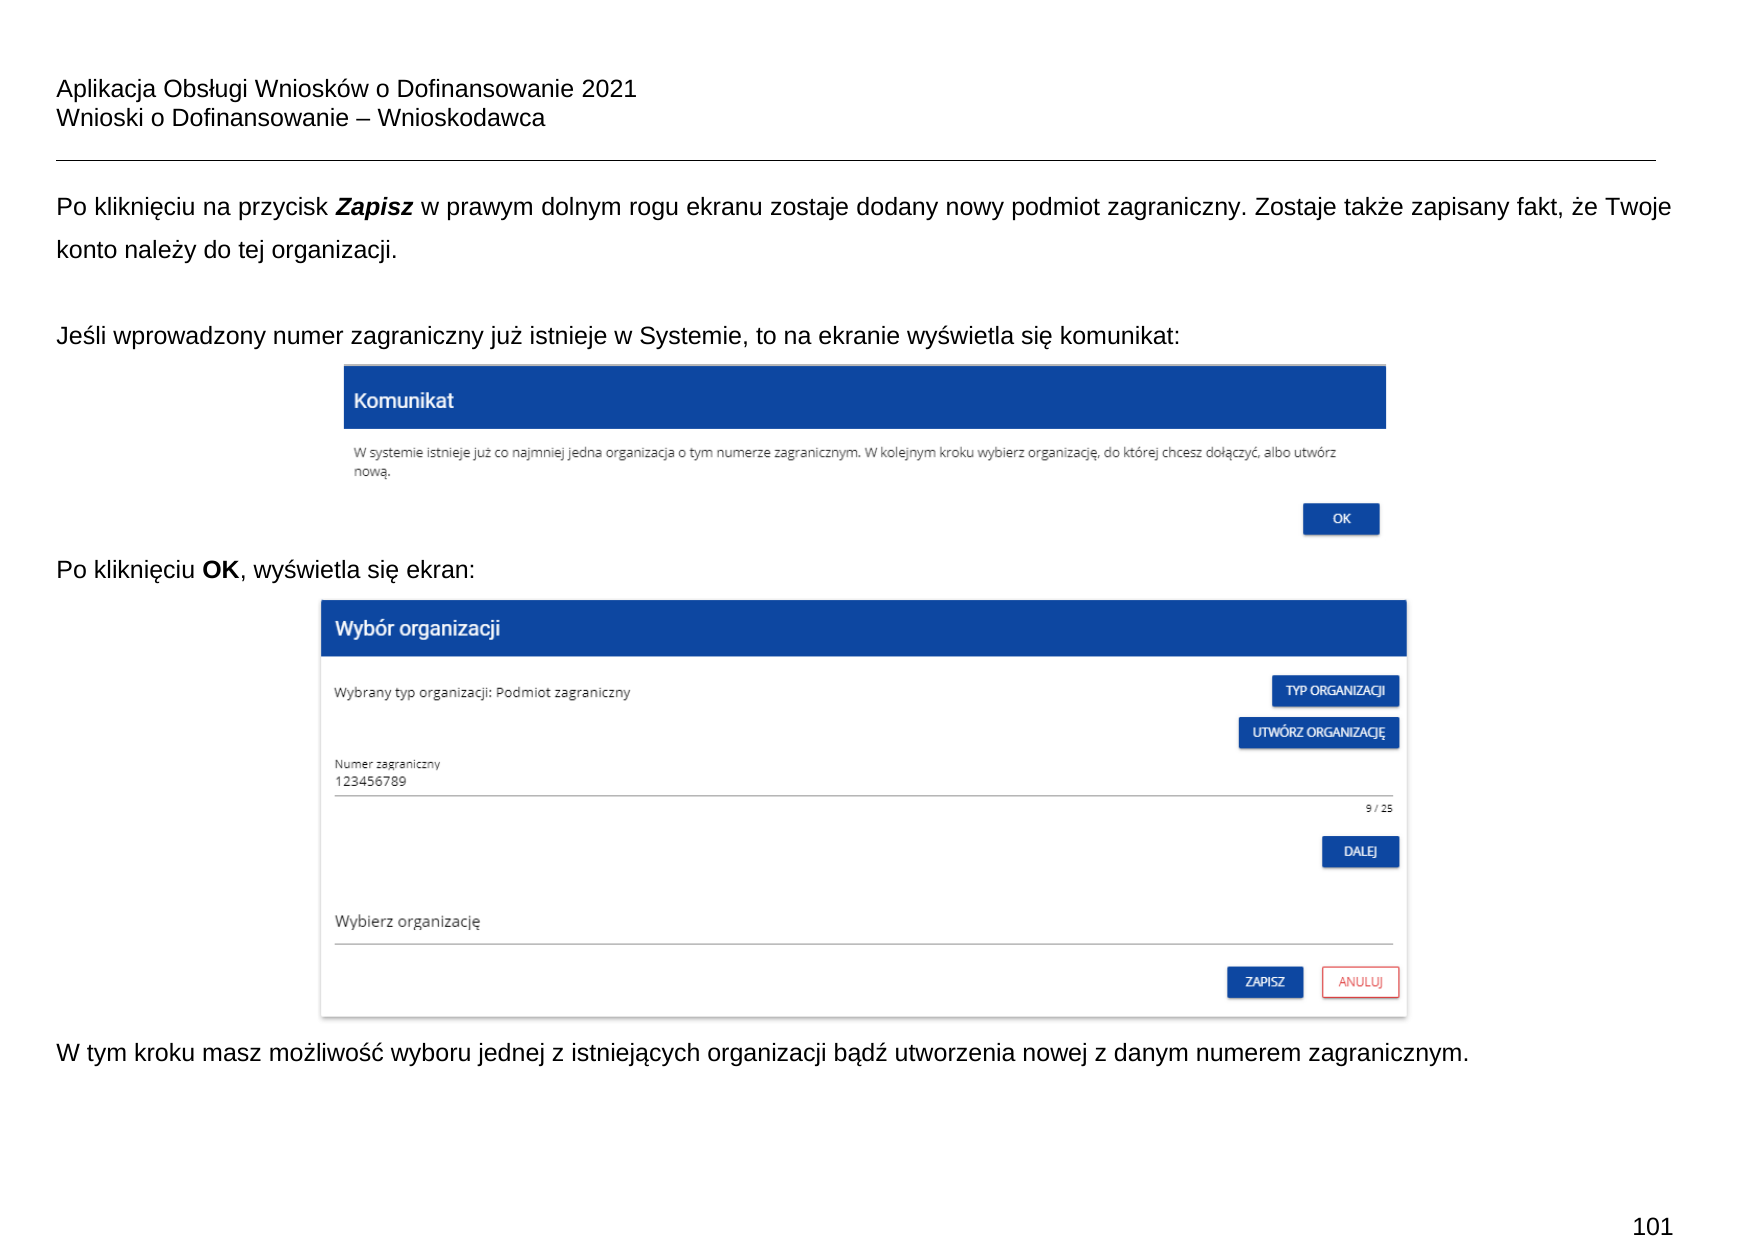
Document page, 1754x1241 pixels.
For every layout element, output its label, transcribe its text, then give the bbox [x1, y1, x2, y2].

picture [317, 598, 1413, 1024]
text Po kliknięciu OK, wyświetla się ekran: [56, 555, 1674, 584]
text Po kliknięciu na przycisk Zapisz w prawym dolnym rogu ekranu zostaje dodany nowy podmiot zagraniczny. Zostaje także zapisany fakt, że Twoje konto należy do tej organizacji. [56, 192, 1674, 264]
text W tym kroku masz możliwość wyboru jednej z istniejących organizacji bądź utworzenia nowej z danym numerem zagranicznym. [56, 1038, 1674, 1067]
text Jeśli wprowadzony numer zagraniczny już istnieje w Systemie, to na ekranie wyświetla się komunikat: [56, 321, 1674, 350]
picture [343, 364, 1387, 541]
